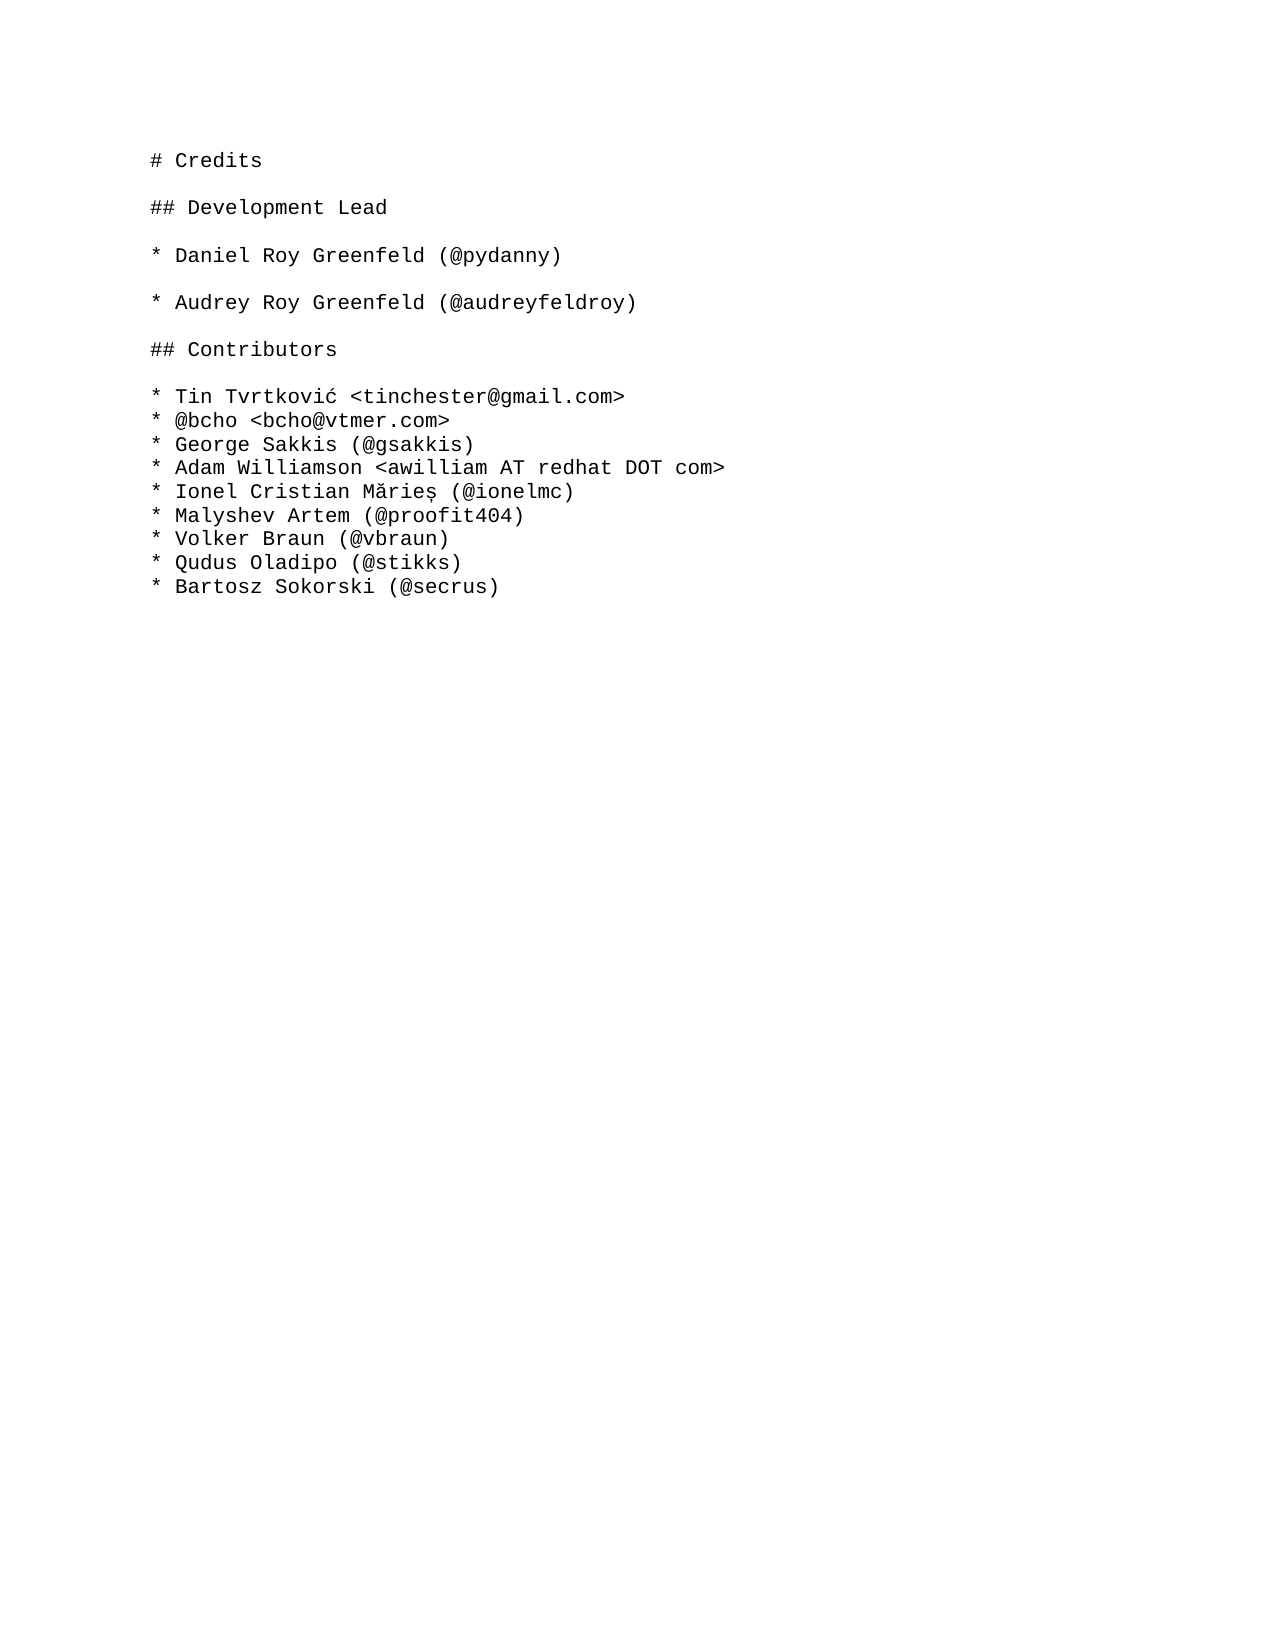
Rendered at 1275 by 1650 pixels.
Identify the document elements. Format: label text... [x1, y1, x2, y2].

text * Audrey Roy Greenfeld (@audreyfeldroy) [150, 292, 1125, 316]
text * Volker Braun (@vbraun) [150, 528, 1125, 552]
text * Daniel Roy Greenfeld (@pydanny) [150, 244, 1125, 268]
text # Credits [150, 150, 1125, 174]
text * George Sakkis (@gsakkis) [150, 434, 1125, 457]
text * Bartosz Sokorski (@secrus) [150, 576, 1125, 599]
text ## Development Lead [150, 197, 1125, 221]
text * @bcho <bcho@vtmer.com> [150, 410, 1125, 434]
text * Qudus Oladipo (@stikks) [150, 552, 1125, 576]
text ## Contributors [150, 339, 1125, 363]
text * Adam Williamson <awilliam AT redhat DOT com> [150, 457, 1125, 481]
text * Tin Tvrtković <tinchester@gmail.com> [150, 386, 1125, 410]
text * Malyshev Artem (@proofit404) [150, 505, 1125, 528]
text * Ionel Cristian Mărieș (@ionelmc) [150, 481, 1125, 505]
